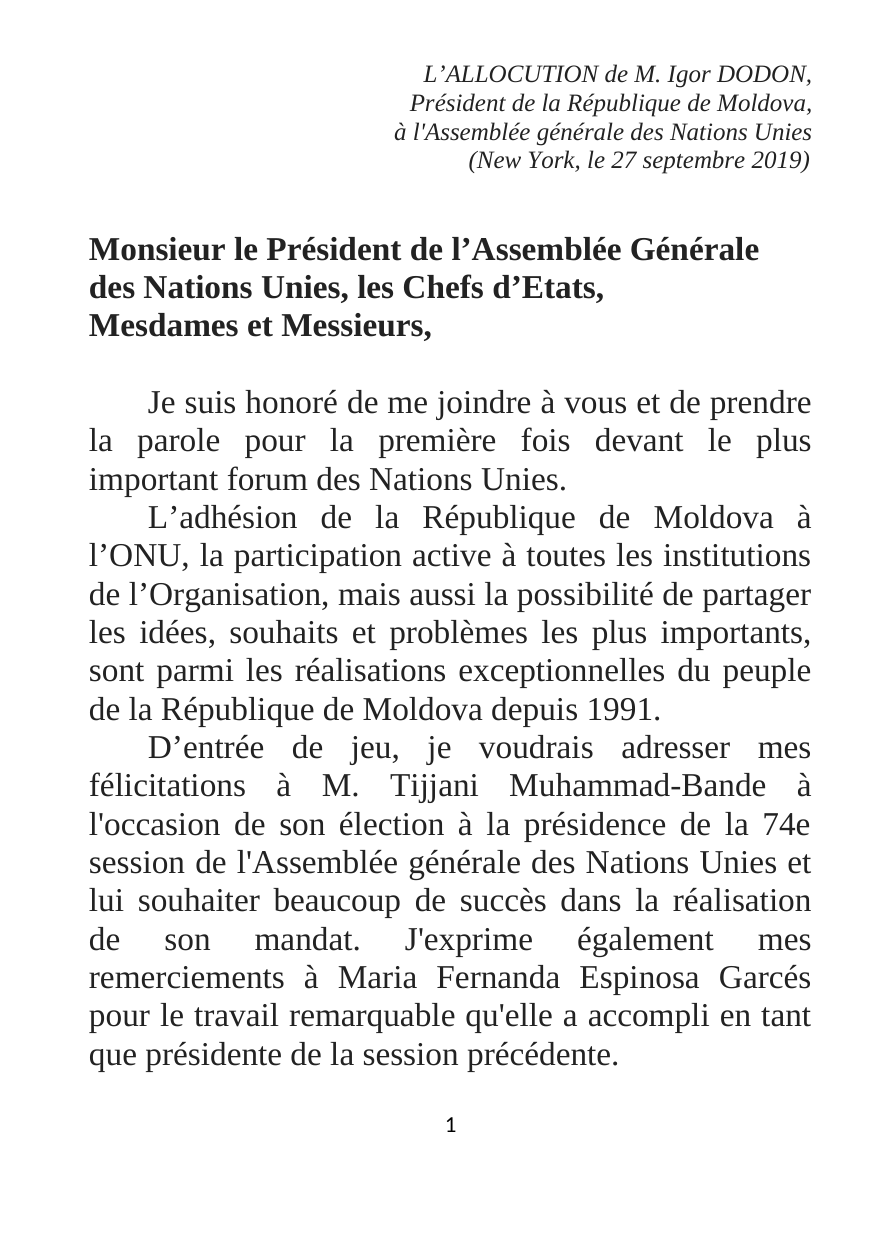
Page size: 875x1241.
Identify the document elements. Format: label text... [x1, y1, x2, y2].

text L’adhésion de la République de Moldova à l’ONU, la participation active à toutes les institutions de l’Organisation, mais aussi la possibilité de partager les idées, souhaits et problèmes les plus importants, sont parmi les réalisations exceptionnelles du peuple de la République de Moldova depuis 1991. [89, 497, 812, 727]
text Monsieur le Président de l’Assemblée Générale des Nations Unies, les Chefs d’Etats, [89, 229, 812, 306]
text Je suis honoré de me joindre à vous et de prendre la parole pour la première fois devant le plus important forum des Nations Unies. [89, 382, 812, 497]
text D’entrée de jeu, je voudrais adresser mes félicitations à M. Tijjani Muhammad-Bande à l'occasion de son élection à la présidence de la 74e session de l'Assemblée générale des Nations Unies et lui souhaiter beaucoup de succès dans la réalisation de son mandat. J'exprime également mes remerciements à Maria Fernanda Espinosa Garcés pour le travail remarquable qu'elle a accompli en tant que présidente de la session précédente. [89, 727, 812, 1072]
text (New York, le 27 septembre 2019) [89, 145, 812, 174]
text à l'Assemblée générale des Nations Unies [89, 117, 812, 145]
text Président de la République de Moldova, [89, 88, 812, 117]
text Mesdames et Messieurs, [89, 306, 812, 344]
text L’ALLOCUTION de M. Igor DODON, [89, 59, 812, 88]
